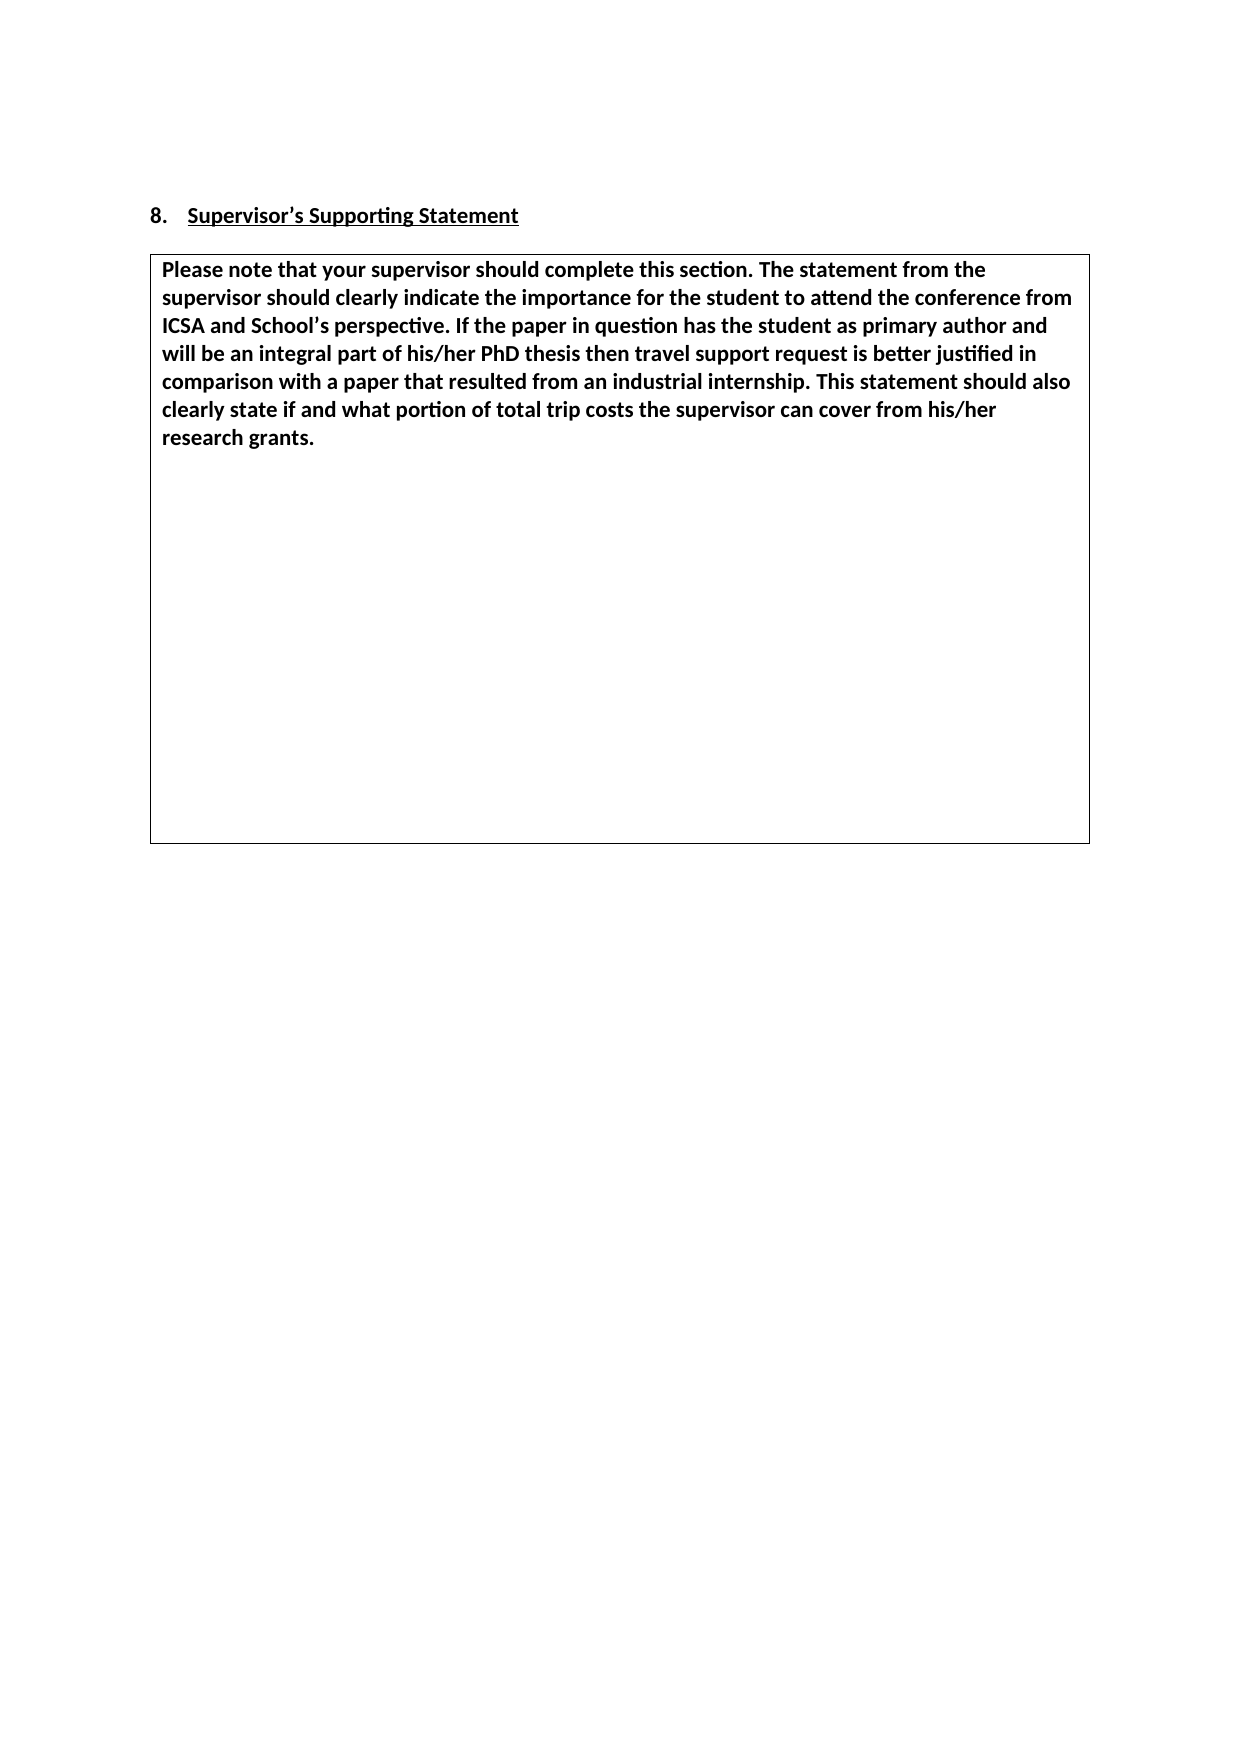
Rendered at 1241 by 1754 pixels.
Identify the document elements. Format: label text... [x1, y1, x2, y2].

list Supervisor’s Supporting Statement [150, 201, 1090, 229]
table_header Please note that your supervisor should complete this section. The statement from the supervisor should clearly indicate the importance for the student to attend the conference from ICSA and School’s perspective. If the paper in question has the student as primary author and will be an integral part of his/her PhD thesis then travel support request is better justified in comparison with a paper that resulted from an industrial internship. This statement should also clearly state if and what portion of total trip costs the supervisor can cover from his/her research grants. [151, 255, 1089, 843]
